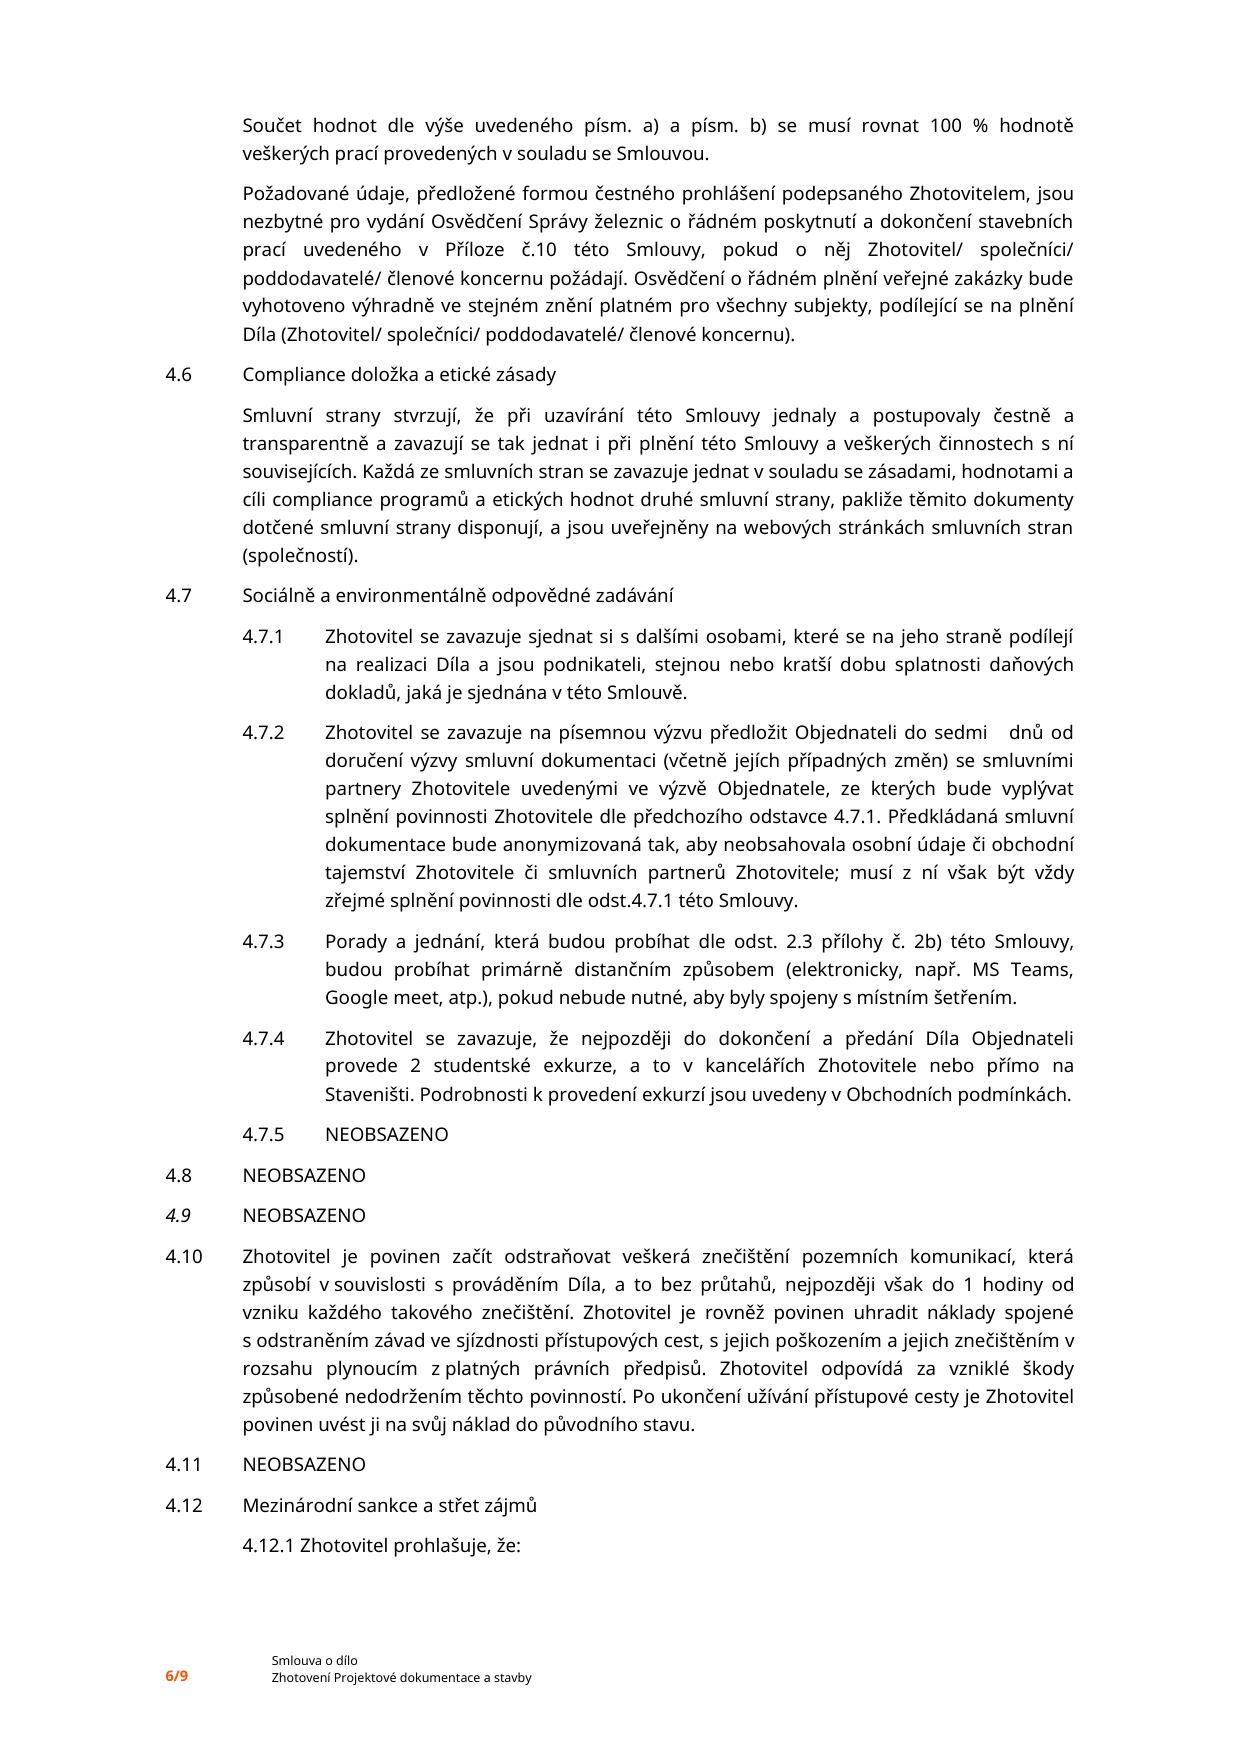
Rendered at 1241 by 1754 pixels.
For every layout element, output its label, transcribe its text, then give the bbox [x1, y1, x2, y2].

text NEOBSAZENO [165, 1202, 1075, 1228]
list Požadované údaje, předložené formou čestného prohlášení podepsaného Zhotovitelem, jsou nezbytné pro vydání Osvědčení Správy železnic o řádném poskytnutí a dokončení stavebních prací uvedeného v Příloze č.10 této Smlouvy, pokud o něj Zhotovitel/ společníci/ poddodavatelé/ členové koncernu požádají. Osvědčení o řádném plnění veřejné zakázky bude vyhotoveno výhradně ve stejném znění platném pro všechny subjekty, podílející se na plnění Díla (Zhotovitel/ společníci/ poddodavatelé/ členové koncernu). [242, 181, 1075, 346]
list Součet hodnot dle výše uvedeného písm. a) a písm. b) se musí rovnat 100 % hodnotě veškerých prací provedených v souladu se Smlouvou. [242, 112, 1075, 166]
text Porady a jednání, která budou probíhat dle odst. 2.3 přílohy č. 2b) této Smlouvy, budou probíhat primárně distančním způsobem (elektronicky, např. MS Teams, Google meet, atp.), pokud nebude nutné, aby byly spojeny s místním šetřením. [242, 928, 1075, 1010]
text NEOBSAZENO [242, 1121, 1075, 1147]
text 4.12.1 Zhotovitel prohlašuje, že: [242, 1533, 1075, 1558]
list Smluvní strany stvrzují, že při uzavírání této Smlouvy jednaly a postupovaly čestně a transparentně a zavazují se tak jednat i při plnění této Smlouvy a veškerých činnostech s ní souvisejících. Každá ze smluvních stran se zavazuje jednat v souladu se zásadami, hodnotami a cíli compliance programů a etických hodnot druhé smluvní strany, pakliže těmito dokumenty dotčené smluvní strany disponují, a jsou uveřejněny na webových stránkách smluvních stran (společností). [242, 402, 1075, 567]
text NEOBSAZENO [165, 1162, 1075, 1187]
text Zhotovitel se zavazuje sjednat si s dalšími osobami, které se na jeho straně podílejí na realizaci Díla a jsou podnikateli, stejnou nebo kratší dobu splatnosti daňových dokladů, jaká je sjednána v této Smlouvě. [242, 623, 1075, 704]
text Zhotovitel se zavazuje na písemnou výzvu předložit Objednateli do sedmi dnů od doručení výzvy smluvní dokumentaci (včetně jejích případných změn) se smluvními partnery Zhotovitele uvedenými ve výzvě Objednatele, ze kterých bude vyplývat splnění povinnosti Zhotovitele dle předchozího odstavce 4.7.1. Předkládaná smluvní dokumentace bude anonymizovaná tak, aby neobsahovala osobní údaje či obchodní tajemství Zhotovitele či smluvních partnerů Zhotovitele; musí z ní však být vždy zřejmé splnění povinnosti dle odst.4.7.1 této Smlouvy. [242, 719, 1075, 913]
text Compliance doložka a etické zásady [165, 361, 1075, 387]
list Mezinárodní sankce a střet zájmů [165, 1492, 1075, 1518]
list Sociálně a environmentálně odpovědné zadávání [165, 582, 1075, 608]
text Zhotovitel je povinen začít odstraňovat veškerá znečištění pozemních komunikací, která způsobí v souvislosti s prováděním Díla, a to bez průtahů, nejpozději však do 1 hodiny od vzniku každého takového znečištění. Zhotovitel je rovněž povinen uhradit náklady spojené s odstraněním závad ve sjízdnosti přístupových cest, s jejich poškozením a jejich znečištěním v rozsahu plynoucím z platných právních předpisů. Zhotovitel odpovídá za vzniklé škody způsobené nedodržením těchto povinností. Po ukončení užívání přístupové cesty je Zhotovitel povinen uvést ji na svůj náklad do původního stavu. [165, 1243, 1075, 1437]
list NEOBSAZENO [165, 1452, 1075, 1477]
text Zhotovitel se zavazuje, že nejpozději do dokončení a předání Díla Objednateli provede 2 studentské exkurze, a to v kancelářích Zhotovitele nebo přímo na Staveništi. Podrobnosti k provedení exkurzí jsou uvedeny v Obchodních podmínkách. [242, 1025, 1075, 1106]
